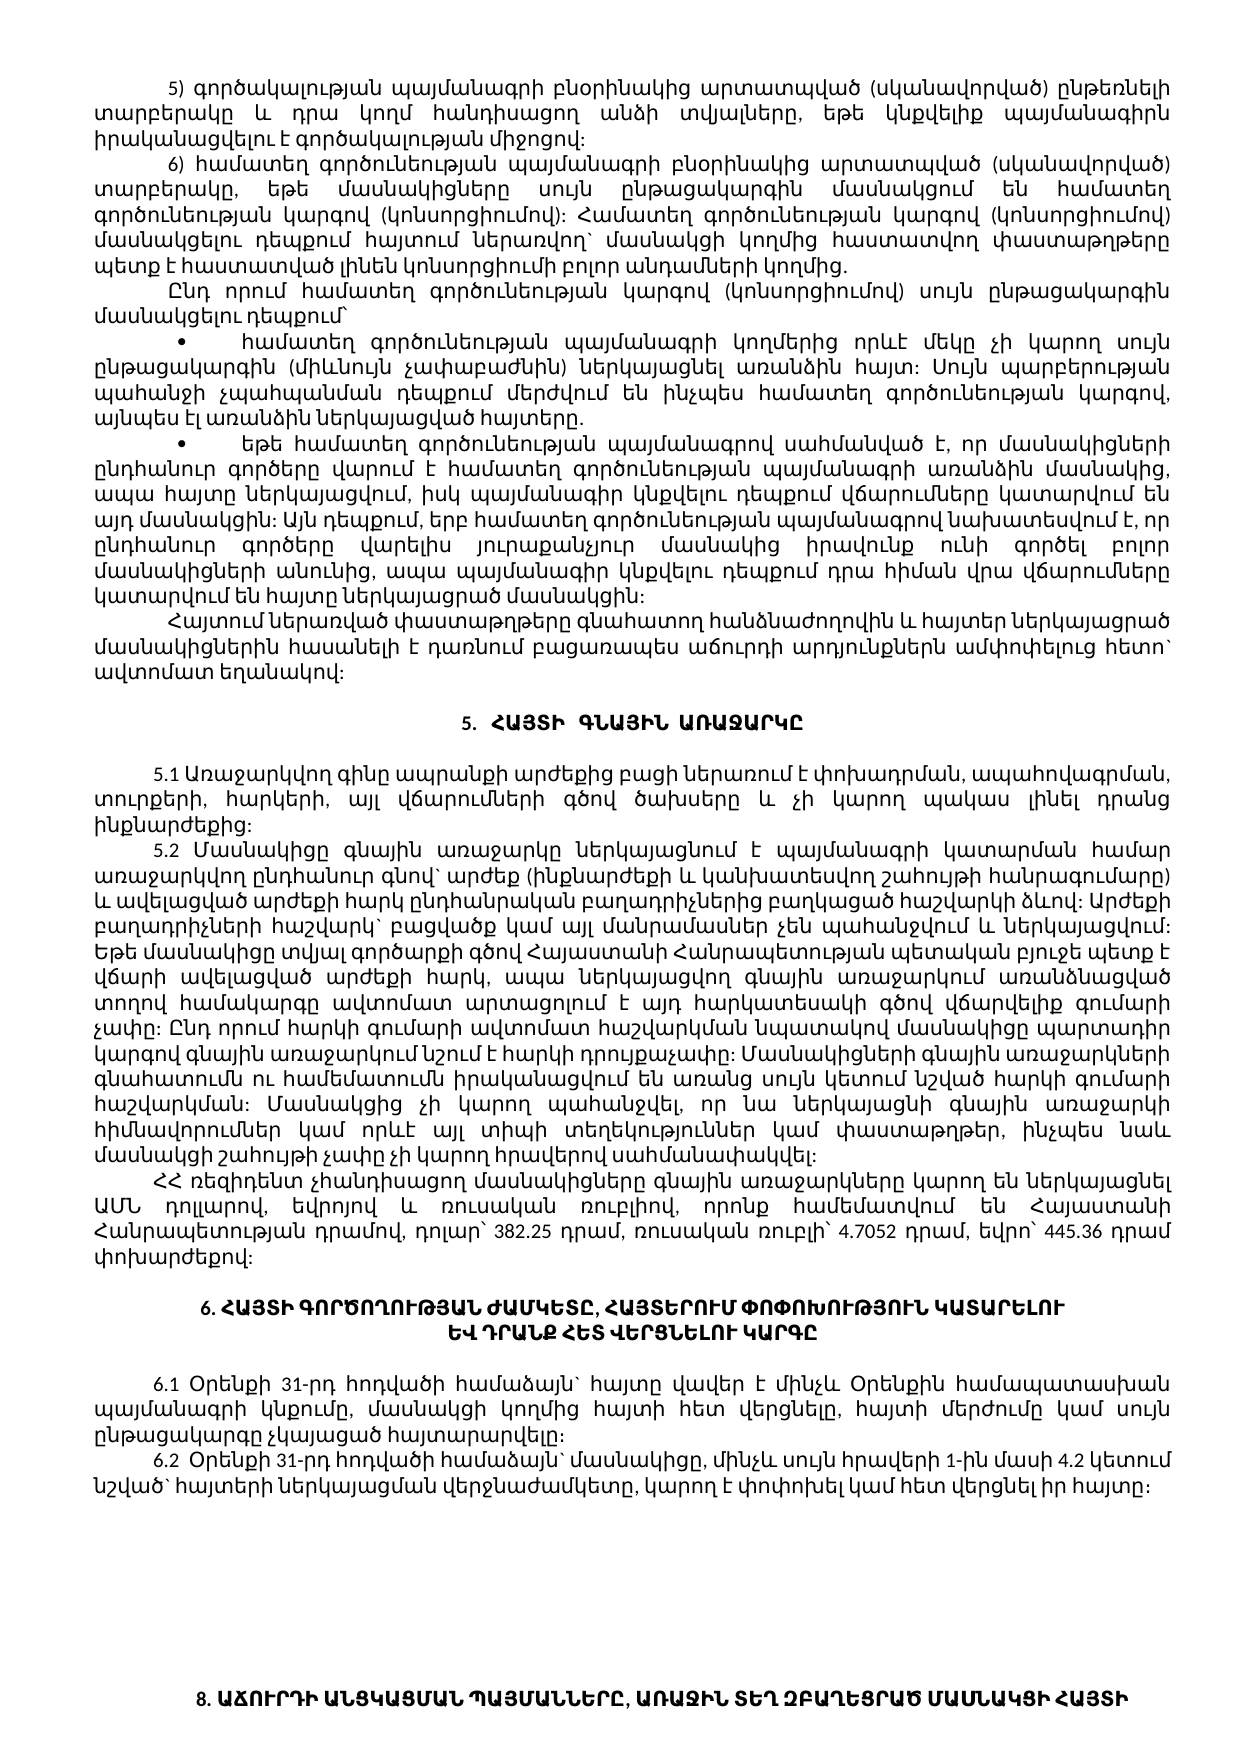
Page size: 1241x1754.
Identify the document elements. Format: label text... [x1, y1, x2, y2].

text ԵՎ ԴՐԱՆՔ ՀԵՏ ՎԵՐՑՆԵԼՈՒ ԿԱՐԳԸ [94, 1320, 1171, 1346]
text Ընդ որում համատեղ գործունեության կարգով (կոնսորցիումով) սույն ընթացակարգին մասնակցելու դեպքում՝ [94, 278, 1171, 329]
list համատեղ գործունեության պայմանագրի կողմերից որևէ մեկը չի կարող սույն ընթացակարգին (միևնույն չափաբաժնին) ներկայացնել առանձին հայտ: Սույն պարբերության պահանջի չպահպանման դեպքում մերժվում են ինչպես համատեղ գործունեության կարգով, այնպես էլ առանձին ներկայացված հայտերը. [94, 329, 1171, 431]
text 5) գործակալության պայմանագրի բնօրինակից արտատպված (սկանավորված) ընթեռնելի տարբերակը և դրա կողմ հանդիսացող անձի տվյալները, եթե կնքվելիք պայմանագիրն իրականացվելու է գործակալության միջոցով: [94, 75, 1171, 151]
text 6.1 Օրենքի 31-րդ հոդվածի համաձայն` հայտը վավեր է մինչև Օրենքին համապատասխան պայմանագրի կնքումը, մասնակցի կողմից հայտի հետ վերցնելը, հայտի մերժումը կամ սույն ընթացակարգը չկայացած հայտարարվելը։ [94, 1371, 1171, 1447]
text Հայտում ներառված փաստաթղթերը գնահատող հանձնաժողովին և հայտեր ներկայացրած մասնակիցներին հասանելի է դառնում բացառապես աճուրդի արդյունքներն ամփոփելուց հետո` ավտոմատ եղանակով: [94, 609, 1171, 685]
text ՀՀ ռեզիդենտ չհանդիսացող մասնակիցները գնային առաջարկները կարող են ներկայացնել ԱՄՆ դոլլարով, եվրոյով և ռուսական ռուբլիով, որոնք համեմատվում են Հայաստանի Հանրապետության դրամով, դոլար՝ 382.25 դրամ, ռուսական ռուբլի՝ 4.7052 դրամ, եվրո՝ 445.36 դրամ փոխարժեքով: [94, 1168, 1171, 1269]
text 6.2 Օրենքի 31-րդ հոդվածի համաձայն` մասնակիցը, մինչև սույն հրավերի 1-ին մասի 4.2 կետում նշված` հայտերի ներկայացման վերջնաժամկետը, կարող է փոփոխել կամ հետ վերցնել իր հայտը։ [94, 1447, 1171, 1498]
text 5. ՀԱՅՏԻ ԳՆԱՅԻՆ ԱՌԱՋԱՐԿԸ [94, 710, 1171, 736]
list եթե համատեղ գործունեության պայմանագրով սահմանված է, որ մասնակիցների ընդհանուր գործերը վարում է համատեղ գործունեության պայմանագրի առանձին մասնակից, ապա հայտը ներկայացվում, իսկ պայմանագիր կնքվելու դեպքում վճարումները կատարվում են այդ մասնակցին: Այն դեպքում, երբ համատեղ գործունեության պայմանագրով նախատեսվում է, որ ընդհանուր գործերը վարելիս յուրաքանչյուր մասնակից իրավունք ունի գործել բոլոր մասնակիցների անունից, ապա պայմանագիր կնքվելու դեպքում դրա հիման վրա վճարումները կատարվում են հայտը ներկայացրած մասնակցին: [94, 431, 1171, 609]
text 6. ՀԱՅՏԻ ԳՈՐԾՈՂՈՒԹՅԱՆ ԺԱՄԿԵՏԸ, ՀԱՅՏԵՐՈՒՄ ՓՈՓՈԽՈՒԹՅՈՒՆ ԿԱՏԱՐԵԼՈՒ [94, 1295, 1171, 1320]
text 6) համատեղ գործունեության պայմանագրի բնօրինակից արտատպված (սկանավորված) տարբերակը, եթե մասնակիցները սույն ընթացակարգին մասնակցում են համատեղ գործունեության կարգով (կոնսորցիումով): Համատեղ գործունեության կարգով (կոնսորցիումով) մասնակցելու դեպքում հայտում ներառվող` մասնակցի կողմից հաստատվող փաստաթղթերը պետք է հաստատված լինեն կոնսորցիումի բոլոր անդամների կողմից. [94, 151, 1171, 278]
text 8. ԱՃՈՒՐԴԻ ԱՆՑԿԱՑՄԱՆ ՊԱՅՄԱՆՆԵՐԸ, ԱՌԱՋԻՆ ՏԵՂ ԶԲԱՂԵՑՐԱԾ ՄԱՍՆԱԿՑԻ ՀԱՅՏԻ [94, 1686, 1171, 1712]
text 5.2 Մասնակիցը գնային առաջարկը ներկայացնում է պայմանագրի կատարման համար առաջարկվող ընդհանուր գնով` արժեք (ինքնարժեքի և կանխատեսվող շահույթի հանրագումարը) և ավելացված արժեքի հարկ ընդհանրական բաղադրիչներից բաղկացած հաշվարկի ձևով: Արժեքի բաղադրիչների հաշվարկ` բացվածք կամ այլ մանրամասներ չեն պահանջվում և ներկայացվում: Եթե մասնակիցը տվյալ գործարքի գծով Հայաստանի Հանրապետության պետական բյուջե պետք է վճարի ավելացված արժեքի հարկ, ապա ներկայացվող գնային առաջարկում առանձնացված տողով համակարգը ավտոմատ արտացոլում է այդ հարկատեսակի գծով վճարվելիք գումարի չափը: Ընդ որում հարկի գումարի ավտոմատ հաշվարկման նպատակով մասնակիցը պարտադիր կարգով գնային առաջարկում նշում է հարկի դրույքաչափը: Մասնակիցների գնային առաջարկների գնահատումն ու համեմատումն իրականացվում են առանց սույն կետում նշված հարկի գումարի հաշվարկման: Մասնակցից չի կարող պահանջվել, որ նա ներկայացնի գնային առաջարկի հիմնավորումներ կամ որևէ այլ տիպի տեղեկություններ կամ փաստաթղթեր, ինչպես նաև մասնակցի շահույթի չափը չի կարող հրավերով սահմանափակվել: [94, 837, 1171, 1168]
text 5.1 Առաջարկվող գինը ապրանքի արժեքից բացի ներառում է փոխադրման, ապահովագրման, տուրքերի, հարկերի, այլ վճարումների գծով ծախսերը և չի կարող պակաս լինել դրանց ինքնարժեքից: [94, 761, 1171, 837]
